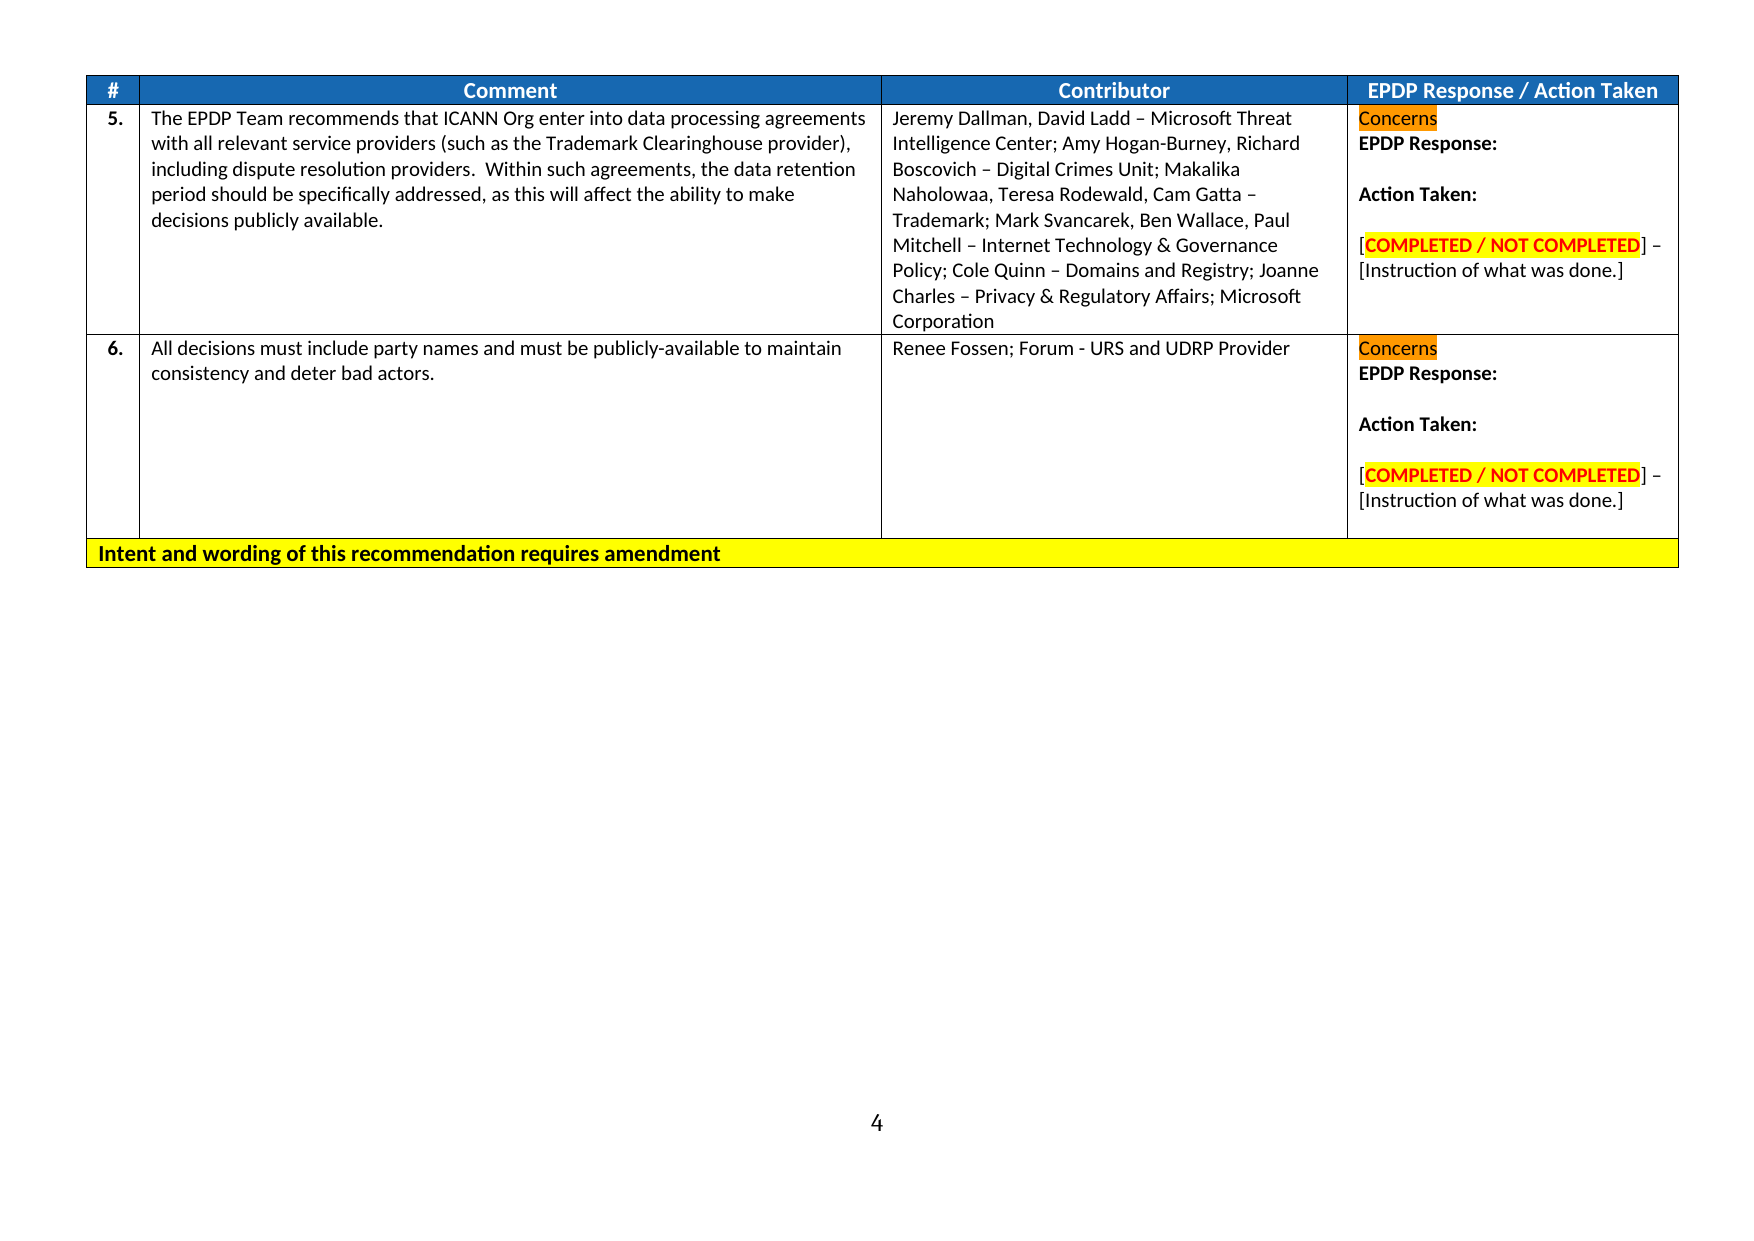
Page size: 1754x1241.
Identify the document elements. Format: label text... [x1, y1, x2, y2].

table_header Contributor [882, 76, 1347, 104]
table_cell Concerns EPDP Response: Action Taken: [COMPLETED / NOT COMPLETED] – [Instruction of what was done.] [1348, 335, 1678, 538]
table_cell Intent and wording of this recommendation requires amendment [87, 539, 1678, 567]
table_header Comment [140, 76, 881, 104]
table_cell The EPDP Team recommends that ICANN Org enter into data processing agreements with all relevant service providers (such as the Trademark Clearinghouse provider), including dispute resolution providers. Within such agreements, the data retention period should be specifically addressed, as this will affect the ability to make decisions publicly available. [140, 105, 881, 334]
table_cell [87, 335, 139, 538]
table_header # [87, 76, 139, 104]
table_cell Renee Fossen; Forum - URS and UDRP Provider [882, 335, 1347, 538]
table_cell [1348, 105, 1678, 334]
table_cell [87, 105, 139, 334]
table_cell All decisions must include party names and must be publicly-available to maintain consistency and deter bad actors. [140, 335, 881, 538]
table_cell Jeremy Dallman, David Ladd – Microsoft Threat Intelligence Center; Amy Hogan-Burney, Richard Boscovich – Digital Crimes Unit; Makalika Naholowaa, Teresa Rodewald, Cam Gatta – Trademark; Mark Svancarek, Ben Wallace, Paul Mitchell – Internet Technology & Governance Policy; Cole Quinn – Domains and Registry; Joanne Charles – Privacy & Regulatory Affairs; Microsoft Corporation [882, 105, 1347, 334]
table_header EPDP Response / Action Taken [1348, 76, 1678, 104]
